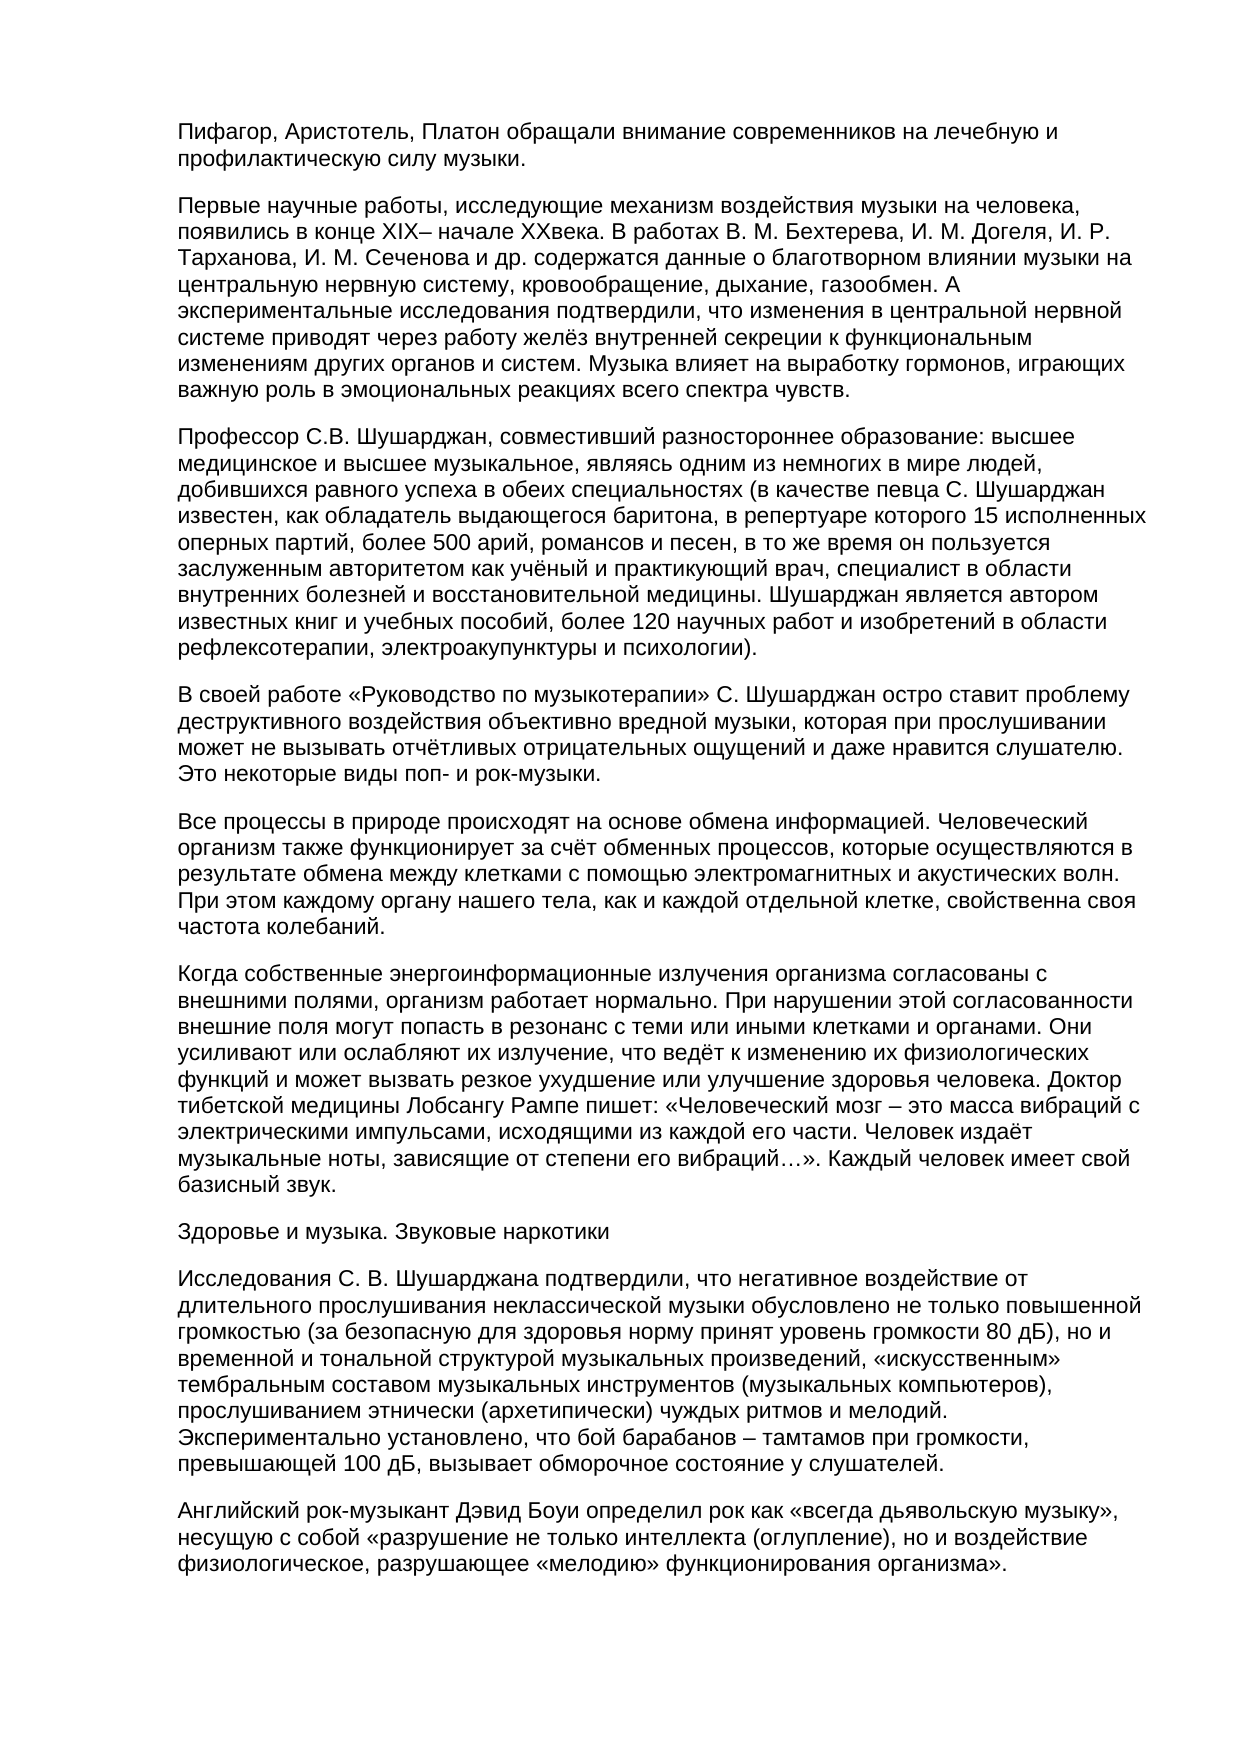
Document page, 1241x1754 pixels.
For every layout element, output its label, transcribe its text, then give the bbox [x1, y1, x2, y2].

text Исследования С. В. Шушарджана подтвердили, что негативное воздействие от длительного прослушивания неклассической музыки обусловлено не только повышенной громкостью (за безопасную для здоровья норму принят уровень громкости 80 дБ), но и временной и тональной структурой музыкальных произведений, «искусственным» тембральным составом музыкальных инструментов (музыкальных компьютеров), прослушиванием этнически (архетипически) чуждых ритмов и мелодий. Экспериментально установлено, что бой барабанов – тамтамов при громкости, превышающей 100 дБ, вызывает обморочное состояние у слушателей. [177, 1265, 1152, 1476]
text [177, 118, 1152, 171]
text Английский рок-музыкант Дэвид Боуи определил рок как «всегда дьявольскую музыку», несущую с собой «разрушение не только интеллекта (оглупление), но и воздействие физиологическое, разрушающее «мелодию» функционирования организма». [177, 1497, 1152, 1576]
text Здоровье и музыка. Звуковые наркотики [177, 1218, 1152, 1244]
text Когда собственные энергоинформационные излучения организма согласованы с внешними полями, организм работает нормально. При нарушении этой согласованности внешние поля могут попасть в резонанс с теми или иными клетками и органами. Они усиливают или ослабляют их излучение, что ведёт к изменению их физиологических функций и может вызвать резкое ухудшение или улучшение здоровья человека. Доктор тибетской медицины Лобсангу Рампе пишет: «Человеческий мозг – это масса вибраций с электрическими импульсами, исходящими из каждой его части. Человек издаёт музыкальные ноты, зависящие от степени его вибраций…». Каждый человек имеет свой базисный звук. [177, 960, 1152, 1197]
text Первые научные работы, исследующие механизм воздействия музыки на человека, появились в конце XIX– начале XXвека. В работах В. М. Бехтерева, И. М. Догеля, И. Р. Тарханова, И. М. Сеченова и др. содержатся данные о благотворном влиянии музыки на центральную нервную систему, кровообращение, дыхание, газообмен. А экспериментальные исследования подтвердили, что изменения в центральной нервной системе приводят через работу желёз внутренней секреции к функциональным изменениям других органов и систем. Музыка влияет на выработку гормонов, играющих важную роль в эмоциональных реакциях всего спектра чувств. [177, 192, 1152, 402]
text В своей работе «Руководство по музыкотерапии» С. Шушарджан остро ставит проблему деструктивного воздействия объективно вредной музыки, которая при прослушивании может не вызывать отчётливых отрицательных ощущений и даже нравится слушателю. Это некоторые виды поп- и рок-музыки. [177, 681, 1152, 787]
text Профессор С.В. Шушарджан, совместивший разностороннее образование: высшее медицинское и высшее музыкальное, являясь одним из немногих в мире людей, добившихся равного успеха в обеих специальностях (в качестве певца С. Шушарджан известен, как обладатель выдающегося баритона, в репертуаре которого 15 исполненных оперных партий, более 500 арий, романсов и песен, в то же время он пользуется заслуженным авторитетом как учёный и практикующий врач, специалист в области внутренних болезней и восстановительной медицины. Шушарджан является автором известных книг и учебных пособий, более 120 научных работ и изобретений в области рефлексотерапии, электроакупунктуры и психологии). [177, 423, 1152, 661]
text Все процессы в природе происходят на основе обмена информацией. Человеческий организм также функционирует за счёт обменных процессов, которые осуществляются в результате обмена между клетками с помощью электромагнитных и акустических волн. При этом каждому органу нашего тела, как и каждой отдельной клетке, свойственна своя частота колебаний. [177, 808, 1152, 939]
